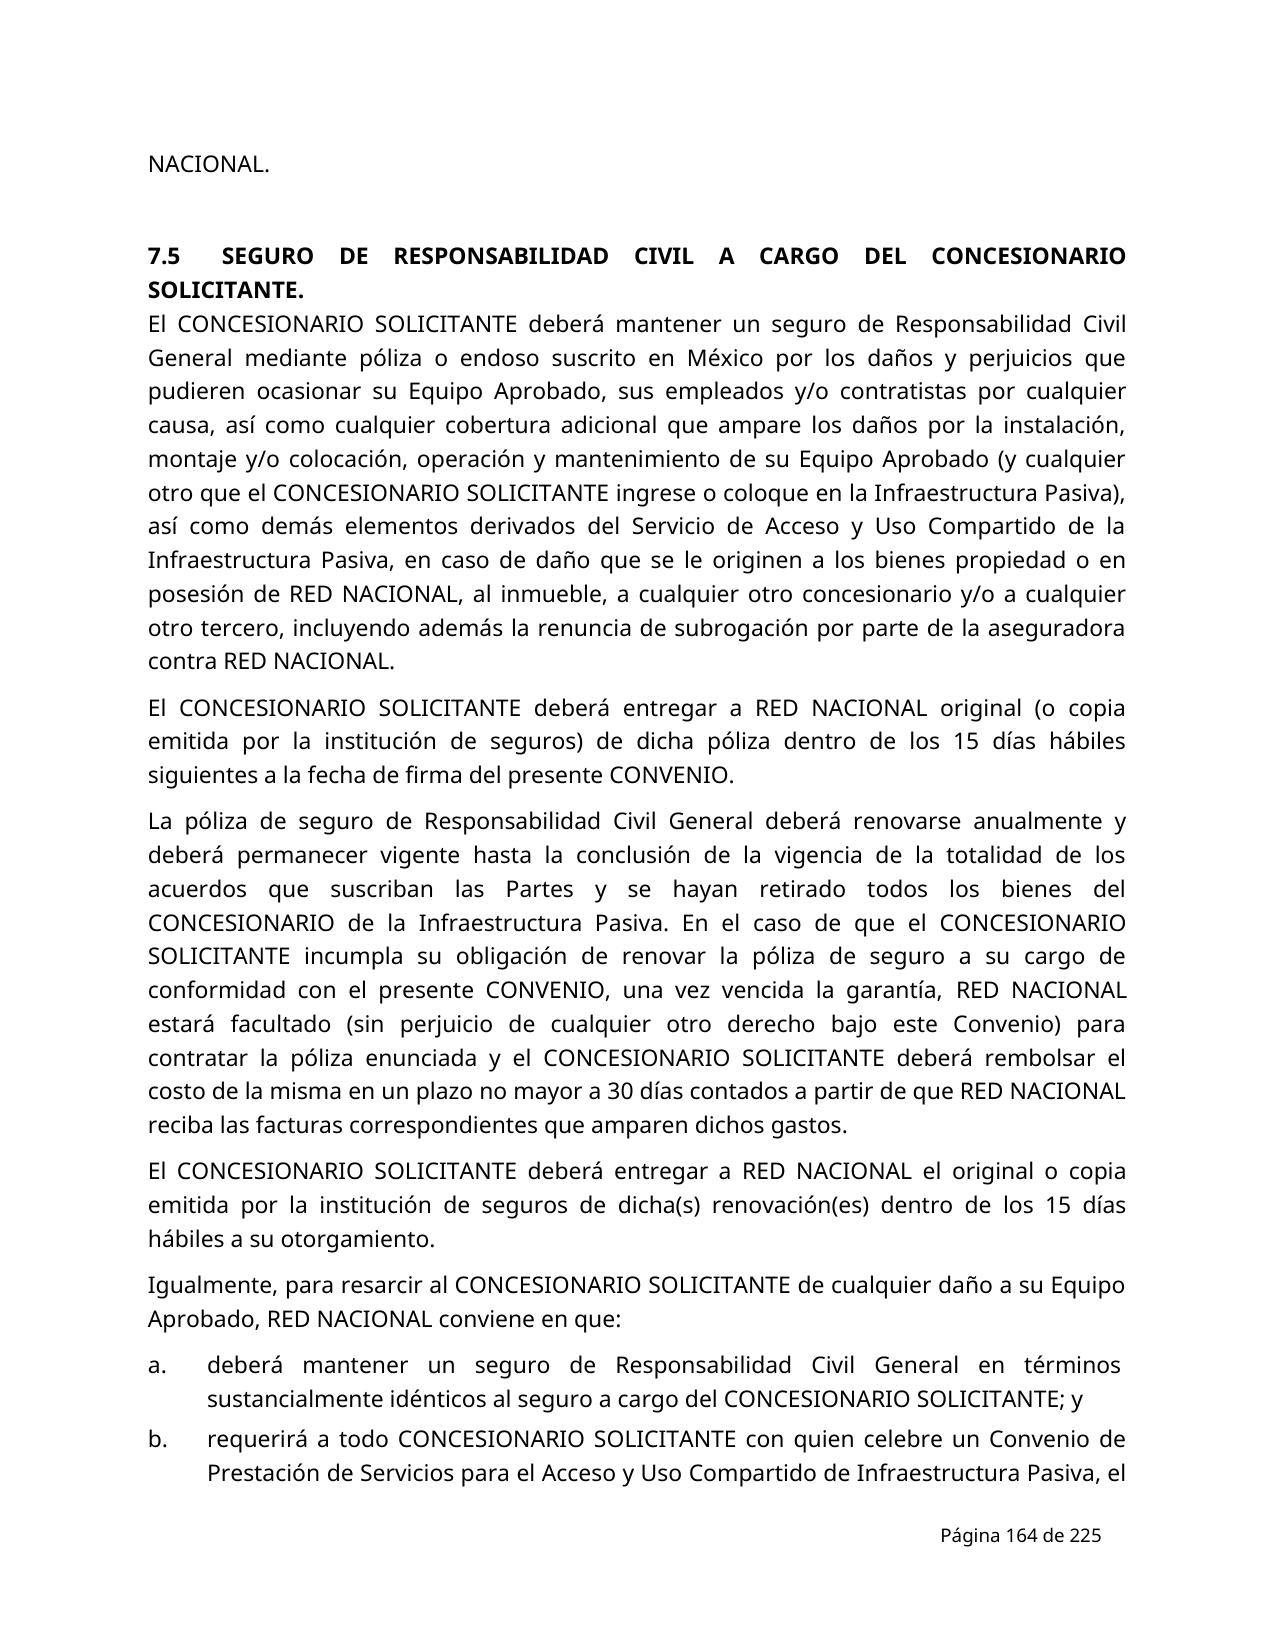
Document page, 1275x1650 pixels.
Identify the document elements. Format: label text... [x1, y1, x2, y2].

text El CONCESIONARIO SOLICITANTE deberá entregar a RED NACIONAL el original o copia emitida por la institución de seguros de dicha(s) renovación(es) dentro de los 15 días hábiles a su otorgamiento. [148, 1155, 1127, 1254]
text El CONCESIONARIO SOLICITANTE deberá mantener un seguro de Responsabilidad Civil General mediante póliza o endoso suscrito en México por los daños y perjuicios que pudieren ocasionar su Equipo Aprobado, sus empleados y/o contratistas por cualquier causa, así como cualquier cobertura adicional que ampare los daños por la instalación, montaje y/o colocación, operación y mantenimiento de su Equipo Aprobado (y cualquier otro que el CONCESIONARIO SOLICITANTE ingrese o coloque en la Infraestructura Pasiva), así como demás elementos derivados del Servicio de Acceso y Uso Compartido de la Infraestructura Pasiva, en caso de daño que se le originen a los bienes propiedad o en posesión de RED NACIONAL, al inmueble, a cualquier otro concesionario y/o a cualquier otro tercero, incluyendo además la renuncia de subrogación por parte de la aseguradora contra RED NACIONAL. [148, 308, 1127, 676]
text El CONCESIONARIO SOLICITANTE deberá entregar a RED NACIONAL original (o copia emitida por la institución de seguros) de dicha póliza dentro de los 15 días hábiles siguientes a la fecha de firma del presente CONVENIO. [148, 691, 1127, 790]
text 7.5 SEGURO DE RESPONSABILIDAD CIVIL A CARGO DEL CONCESIONARIO SOLICITANTE. [148, 240, 1127, 305]
text Igualmente, para resarcir al CONCESIONARIO SOLICITANTE de cualquier daño a su Equipo Aprobado, RED NACIONAL conviene en que: [148, 1269, 1127, 1334]
text La póliza de seguro de Responsabilidad Civil General deberá renovarse anualmente y deberá permanecer vigente hasta la conclusión de la vigencia de la totalidad de los acuerdos que suscriban las Partes y se hayan retirado todos los bienes del CONCESIONARIO de la Infraestructura Pasiva. En el caso de que el CONCESIONARIO SOLICITANTE incumpla su obligación de renovar la póliza de seguro a su cargo de conformidad con el presente CONVENIO, una vez vencida la garantía, RED NACIONAL estará facultado (sin perjuicio de cualquier otro derecho bajo este Convenio) para contratar la póliza enunciada y el CONCESIONARIO SOLICITANTE deberá rembolsar el costo de la misma en un plazo no mayor a 30 días contados a partir de que RED NACIONAL reciba las facturas correspondientes que amparen dichos gastos. [148, 805, 1127, 1140]
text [148, 1423, 1127, 1488]
text a. deberá mantener un seguro de Responsabilidad Civil General en términos sustancialmente idénticos al seguro a cargo del CONCESIONARIO SOLICITANTE; y [148, 1349, 1122, 1414]
